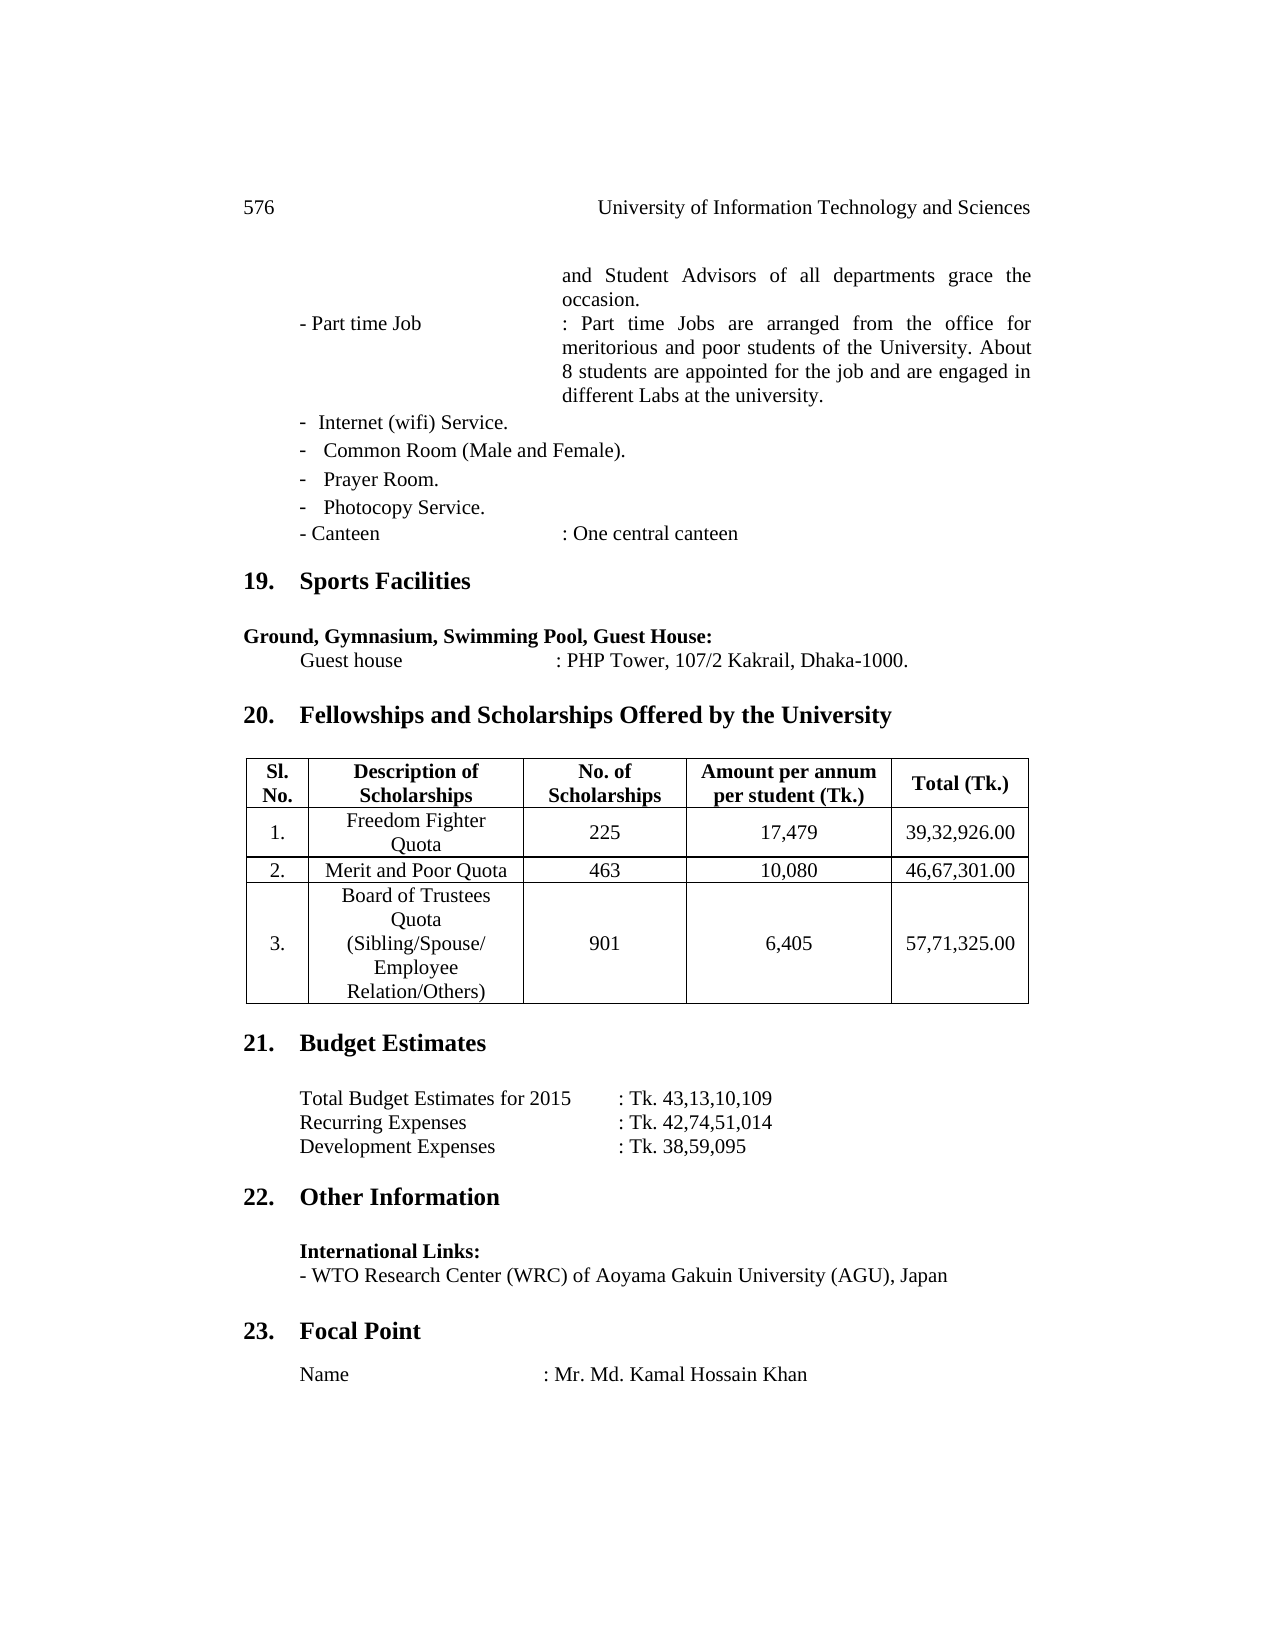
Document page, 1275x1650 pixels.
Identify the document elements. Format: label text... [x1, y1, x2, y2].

table_cell 3. [247, 883, 308, 1003]
text Total Budget Estimates for 2015 : Tk. 43,13,10,109 [299, 1086, 1032, 1109]
table_header Amount per annum per student (Tk.) [687, 759, 891, 807]
text 23. Focal Point [243, 1316, 1032, 1345]
table_header Description of Scholarships [309, 759, 523, 807]
text - Canteen : One central canteen [299, 521, 1032, 545]
text 21. Budget Estimates [243, 1028, 1032, 1057]
table_cell 463 [524, 858, 686, 882]
table_cell Merit and Poor Quota [309, 858, 523, 882]
text 22. Other Information [243, 1182, 1032, 1211]
table_cell 17,479 [687, 808, 891, 856]
table_header Total (Tk.) [892, 759, 1028, 807]
table_cell 39,32,926.00 [892, 808, 1028, 856]
list Photocopy Service. [299, 492, 1032, 521]
table_cell 1. [247, 808, 308, 856]
text - Part time Job : Part time Jobs are arranged from the office for meritorious and poor students of the University. About 8 students are appointed for the job and are engaged in different Labs at the university. [299, 311, 1032, 407]
text Name : Mr. Md. Kamal Hossain Khan [299, 1362, 1032, 1386]
text Development Expenses : Tk. 38,59,095 [243, 1134, 1032, 1158]
list Internet (wifi) Service. [299, 407, 1032, 435]
table_cell 2. [247, 858, 308, 882]
text 20. Fellowships and Scholarships Offered by the University [243, 701, 1032, 729]
text Ground, Gymnasium, Swimming Pool, Guest House: [243, 624, 1032, 648]
text Recurring Expenses : Tk. 42,74,51,014 [243, 1109, 1032, 1134]
text - WTO Research Center (WRC) of Aoyama Gakuin University (AGU), Japan [299, 1263, 1032, 1287]
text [299, 262, 1032, 311]
list Common Room (Male and Female). [299, 435, 1032, 464]
list Prayer Room. [299, 464, 1032, 492]
text Guest house : PHP Tower, 107/2 Kakrail, Dhaka-1000. [243, 648, 1032, 672]
table_cell 46,67,301.00 [892, 858, 1028, 882]
table_cell Board of Trustees Quota (Sibling/Spouse/Employee Relation/Others) [309, 883, 523, 1003]
table_cell 10,080 [687, 858, 891, 882]
table_cell 901 [524, 883, 686, 1003]
text 19. Sports Facilities [243, 566, 1032, 595]
table_cell 6,405 [687, 883, 891, 1003]
table_header No. of Scholarships [524, 759, 686, 807]
table_cell 225 [524, 808, 686, 856]
text International Links: [243, 1239, 1032, 1263]
table_header Sl. No. [247, 759, 308, 807]
table_cell Freedom Fighter Quota [309, 808, 523, 856]
table_cell 57,71,325.00 [892, 883, 1028, 1003]
